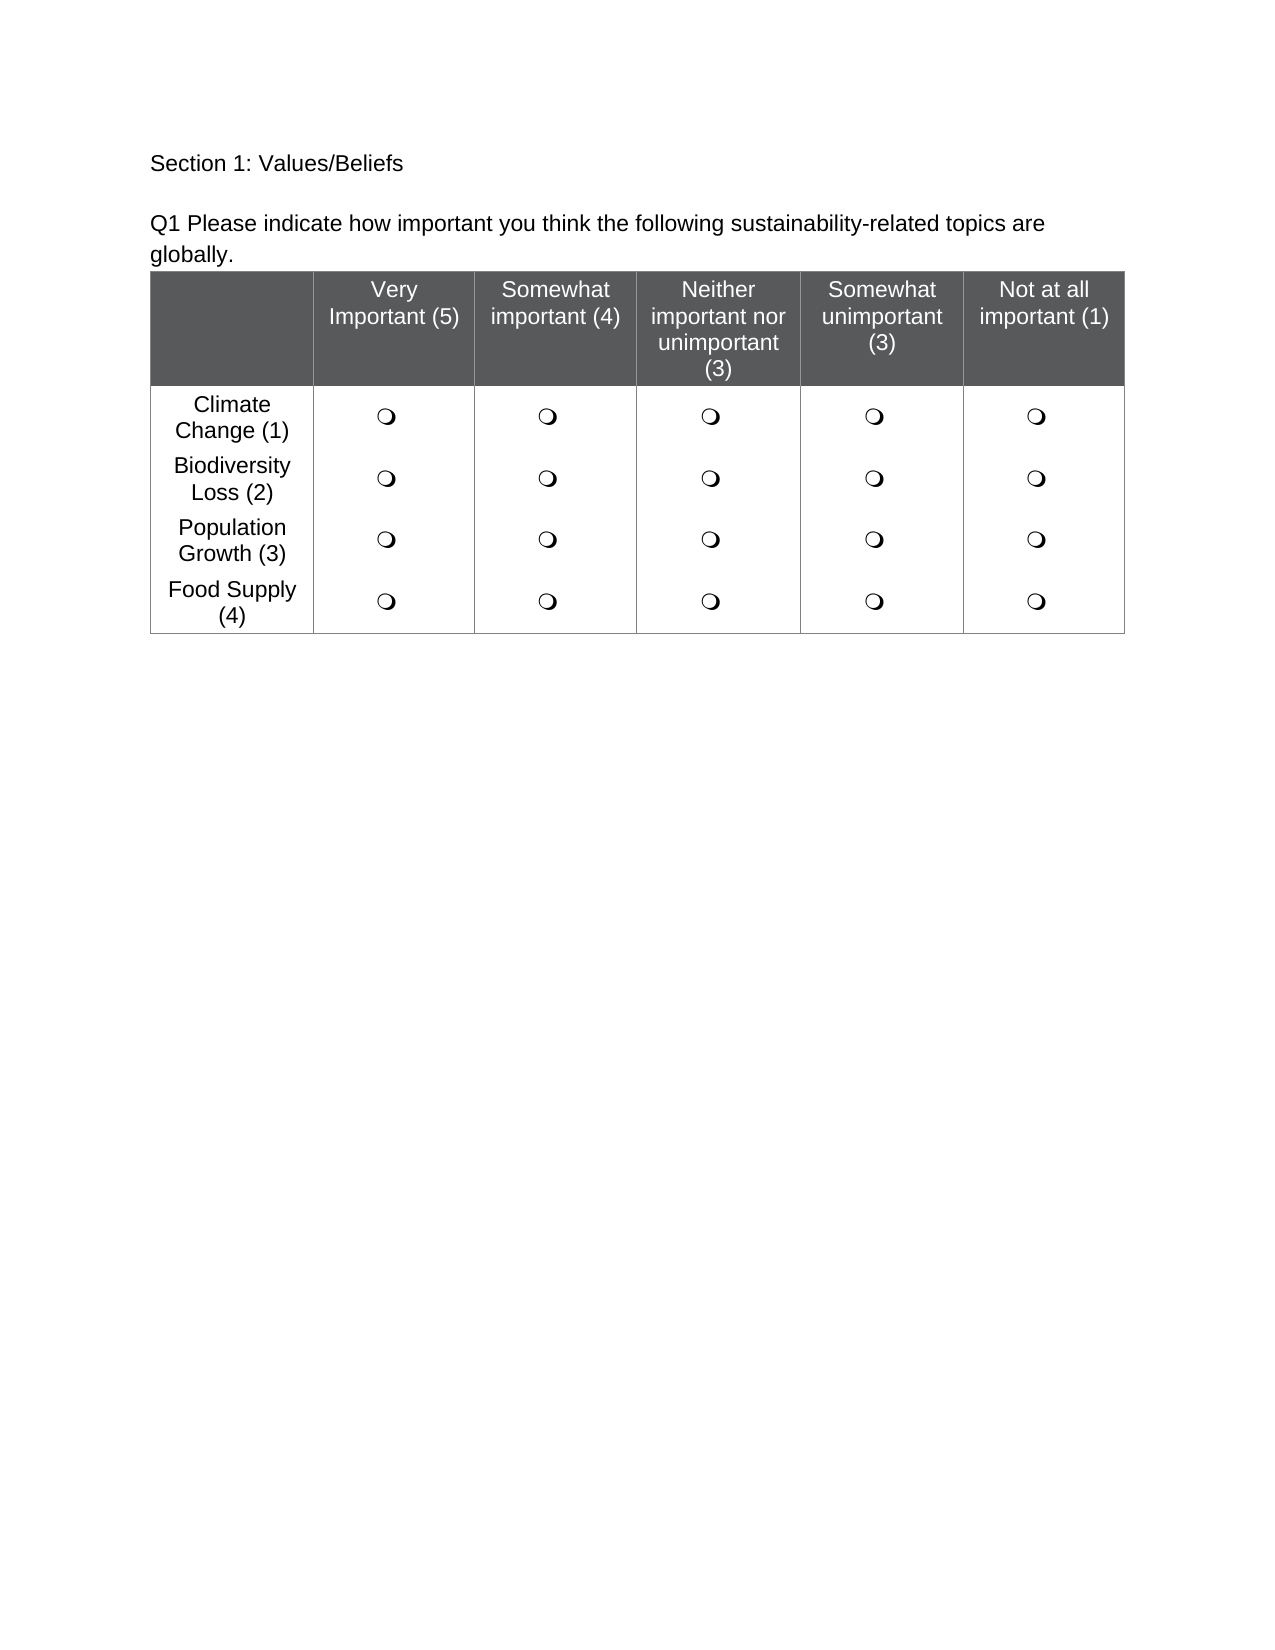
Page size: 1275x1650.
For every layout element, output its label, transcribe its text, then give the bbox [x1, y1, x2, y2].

table_cell [964, 571, 1124, 633]
text Section 1: Values/Beliefs [150, 150, 1125, 176]
table_cell [801, 448, 963, 509]
table_header Very Important (5) [314, 272, 474, 386]
table_header [151, 272, 313, 386]
table_cell [314, 448, 474, 509]
table_cell [637, 386, 800, 448]
table_cell [475, 386, 636, 448]
table_cell [801, 571, 963, 633]
table_cell [964, 448, 1124, 509]
table_cell [314, 571, 474, 633]
table_cell Biodiversity Loss (2) [151, 448, 313, 509]
table_cell [314, 386, 474, 448]
table_cell [475, 571, 636, 633]
table_header Neither important nor unimportant (3) [637, 272, 800, 386]
table_cell [475, 510, 636, 571]
text Q1 Please indicate how important you think the following sustainability-related topics are globally. [150, 210, 1125, 267]
table_header Somewhat important (4) [475, 272, 636, 386]
table_cell [475, 448, 636, 509]
table_cell [637, 510, 800, 571]
table_cell Food Supply (4) [151, 571, 313, 633]
table_cell [314, 510, 474, 571]
table_cell [964, 510, 1124, 571]
table_cell [964, 386, 1124, 448]
table_cell Climate Change (1) [151, 386, 313, 448]
table_cell [637, 571, 800, 633]
table_header Not at all important (1) [964, 272, 1124, 386]
table_cell [637, 448, 800, 509]
table_header Somewhat unimportant (3) [801, 272, 963, 386]
table_cell Population Growth (3) [151, 510, 313, 571]
table_cell [801, 386, 963, 448]
table_cell [801, 510, 963, 571]
